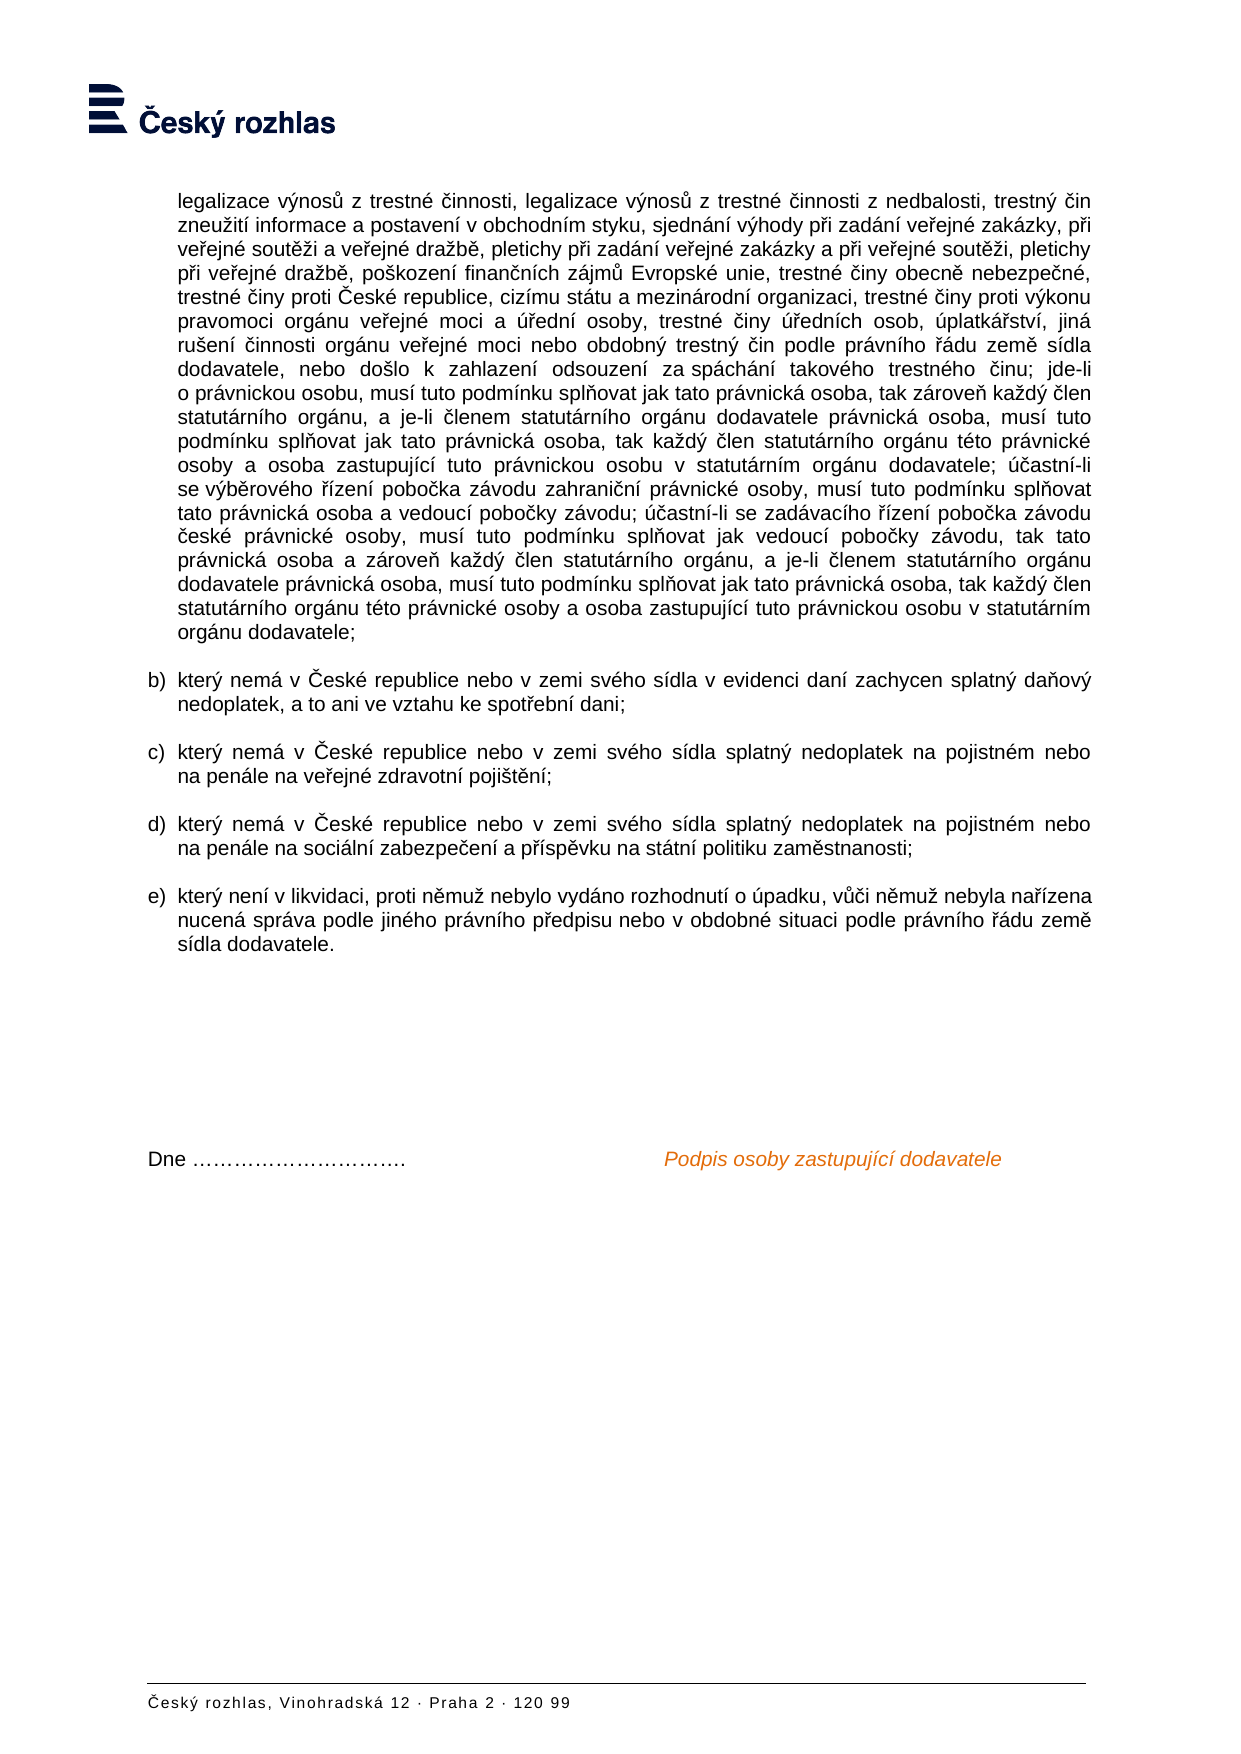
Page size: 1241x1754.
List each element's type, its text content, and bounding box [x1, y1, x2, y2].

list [148, 189, 1092, 644]
list který nemá v České republice nebo v zemi svého sídla splatný nedoplatek na pojistném nebo na penále na sociální zabezpečení a příspěvku na státní politiku zaměstnanosti; [148, 812, 1092, 860]
list který není v likvidaci, proti němuž nebylo vydáno rozhodnutí o úpadku, vůči němuž nebyla nařízena nucená správa podle jiného právního předpisu nebo v obdobné situaci podle právního řádu země sídla dodavatele. [148, 884, 1092, 956]
picture [89, 84, 335, 138]
list který nemá v České republice nebo v zemi svého sídla v evidenci daní zachycen splatný daňový nedoplatek, a to ani ve vztahu ke spotřební dani; [148, 668, 1092, 716]
list který nemá v České republice nebo v zemi svého sídla splatný nedoplatek na pojistném nebo na penále na veřejné zdravotní pojištění; [148, 740, 1092, 788]
text Dne …………………………. Podpis osoby zastupující dodavatele [148, 1147, 1092, 1171]
